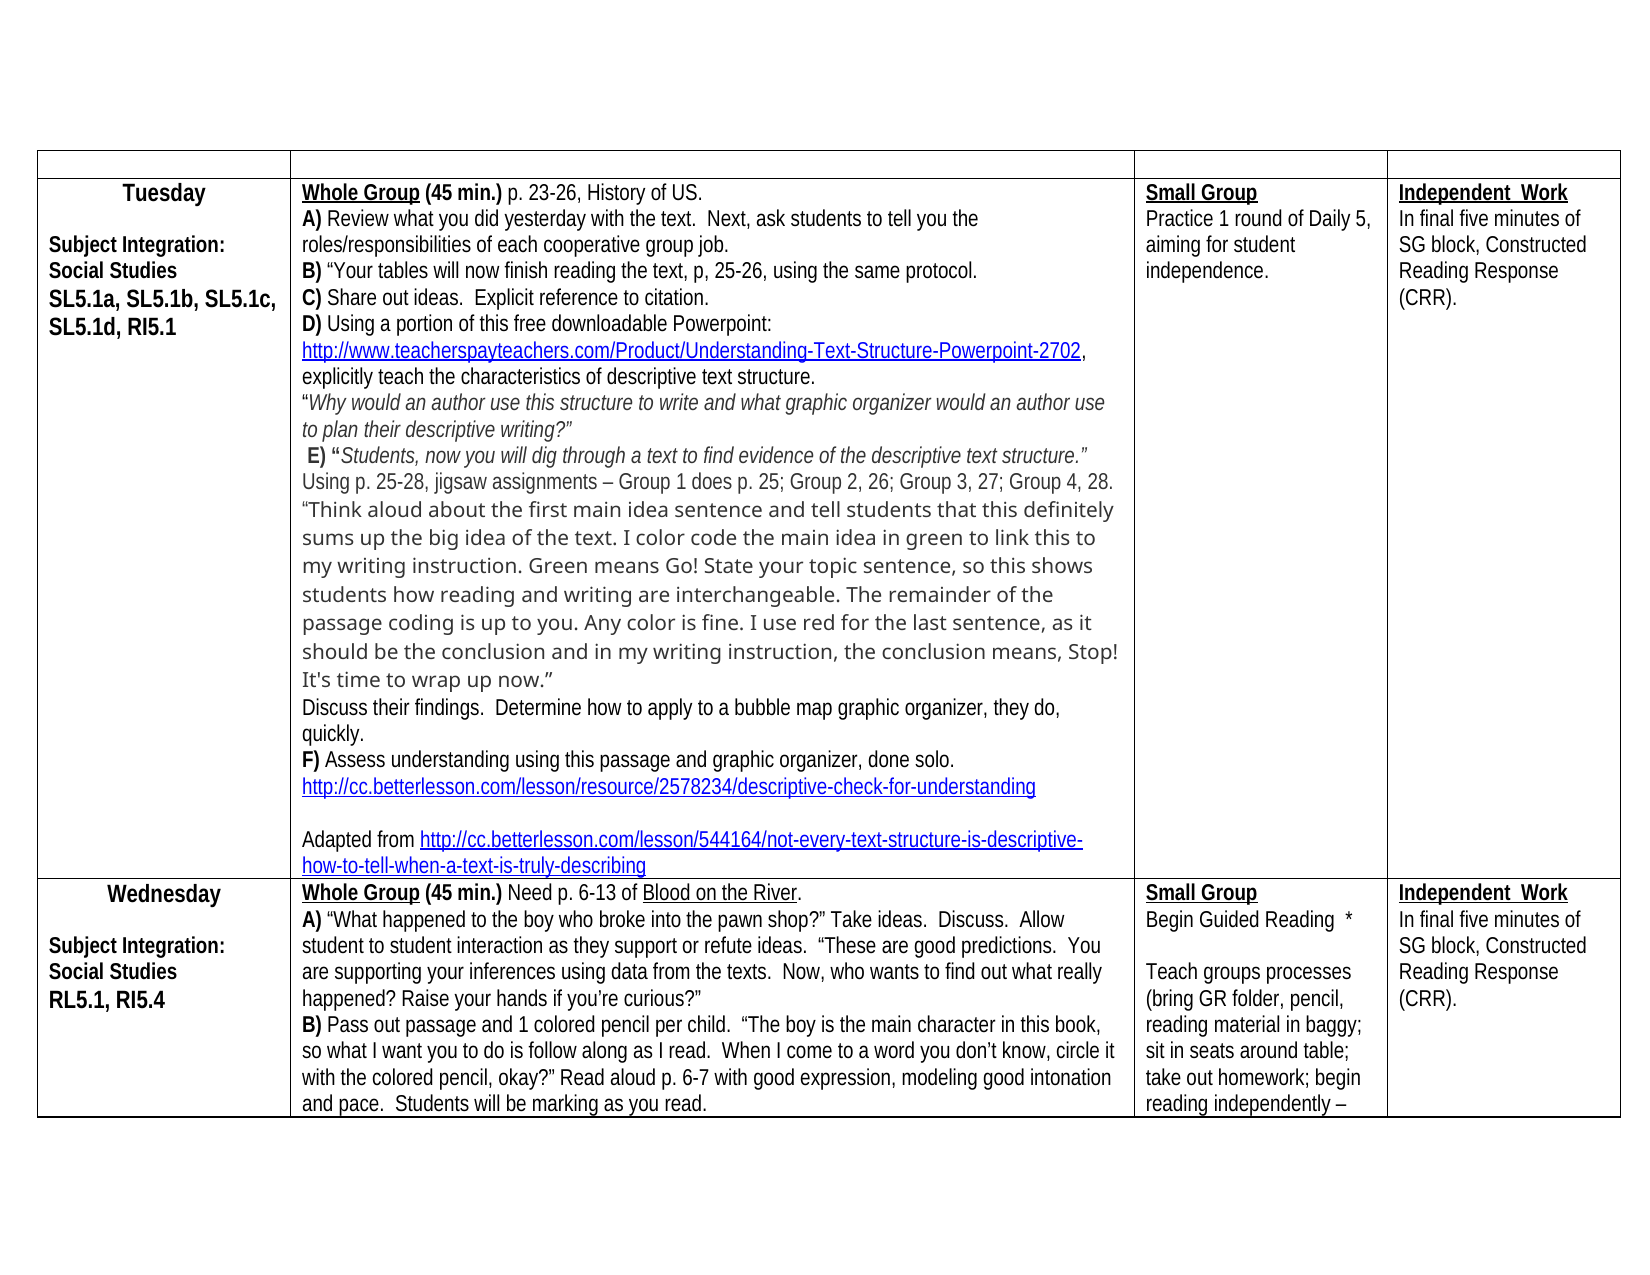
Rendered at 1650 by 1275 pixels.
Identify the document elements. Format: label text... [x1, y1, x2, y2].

table_cell Whole Group (45 min.) p. 23-26, History of US. A) Review what you did yesterday with the text. Next, ask students to tell you the roles/responsibilities of each cooperative group job. B) “Your tables will now finish reading the text, p, 25-26, using the same protocol. C) Share out ideas. Explicit reference to citation. D) Using a portion of this free downloadable Powerpoint: http://www.teacherspayteachers.com/Product/Understanding-Text-Structure-Powerpoint-2702, explicitly teach the characteristics of descriptive text structure. “Why would an author use this structure to write and what graphic organizer would an author use to plan their descriptive writing?” E) “Students, now you will dig through a text to find evidence of the descriptive text structure.” Using p. 25-28, jigsaw assignments – Group 1 does p. 25; Group 2, 26; Group 3, 27; Group 4, 28. “Think aloud about the first main idea sentence and tell students that this definitely sums up the big idea of the text. I color code the main idea in green to link this to my writing instruction. Green means Go! State your topic sentence, so this shows students how reading and writing are interchangeable. The remainder of the passage coding is up to you. Any color is fine. I use red for the last sentence, as it should be the conclusion and in my writing instruction, the conclusion means, Stop! It's time to wrap up now.” Discuss their findings. Determine how to apply to a bubble map graphic organizer, they do, quickly. F) Assess understanding using this passage and graphic organizer, done solo. http://cc.betterlesson.com/lesson/resource/2578234/descriptive-check-for-understanding Adapted from http://cc.betterlesson.com/lesson/544164/not-every-text-structure-is-descriptive-how-to-tell-when-a-text-is-truly-describing [291, 179, 1134, 878]
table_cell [1388, 879, 1620, 1116]
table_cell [291, 879, 1134, 1116]
table_cell Small Group Practice 1 round of Daily 5, aiming for student independence. [1135, 179, 1387, 878]
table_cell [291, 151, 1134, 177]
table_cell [38, 879, 290, 1116]
table_cell Tuesday Subject Integration: Social Studies SL5.1a, SL5.1b, SL5.1c, SL5.1d, RI5.1 [38, 179, 290, 878]
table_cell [1388, 151, 1620, 177]
table_cell Independent Work In final five minutes of SG block, Constructed Reading Response (CRR). [1388, 179, 1620, 878]
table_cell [1135, 151, 1387, 177]
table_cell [38, 151, 290, 177]
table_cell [1135, 879, 1387, 1116]
